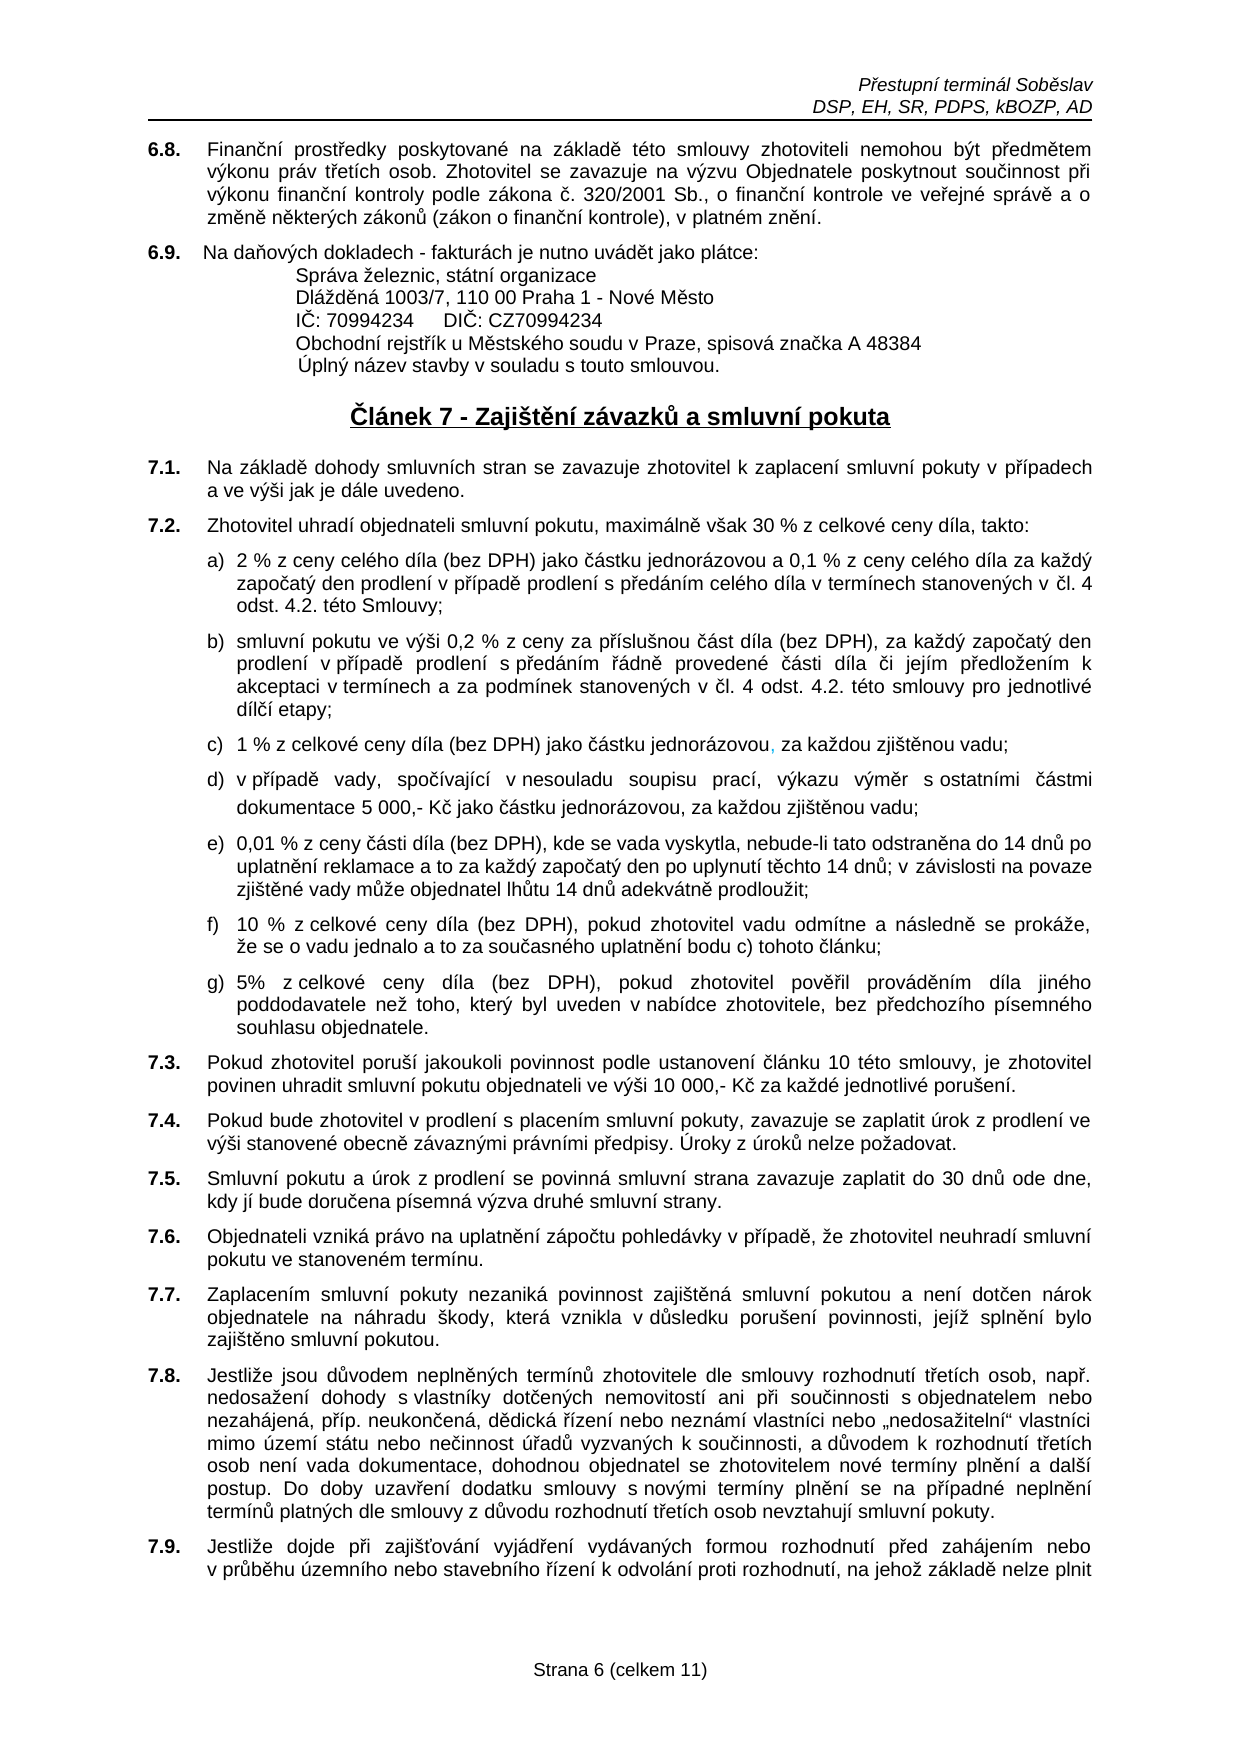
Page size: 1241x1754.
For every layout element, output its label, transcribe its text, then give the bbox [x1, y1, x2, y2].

text 7.5. Smluvní pokutu a úrok z prodlení se povinná smluvní strana zavazuje zaplatit do 30 dnů ode dne, kdy jí bude doručena písemná výzva druhé smluvní strany. [148, 1167, 1092, 1212]
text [148, 1535, 1092, 1580]
text IČ: 70994234 DIČ: CZ70994234 [148, 309, 1092, 332]
text 7.7. Zaplacením smluvní pokuty nezaniká povinnost zajištěná smluvní pokutou a není dotčen nárok objednatele na náhradu škody, která vznikla v důsledku porušení povinnosti, jejíž splnění bylo zajištěno smluvní pokutou. [148, 1283, 1092, 1351]
text Úplný název stavby v souladu s touto smlouvou. [148, 354, 1092, 377]
text f) 10 % z celkové ceny díla (bez DPH), pokud zhotovitel vadu odmítne a následně se prokáže, že se o vadu jednalo a to za současného uplatnění bodu c) tohoto článku; [207, 913, 1092, 958]
text e) 0,01 % z ceny části díla (bez DPH), kde se vada vyskytla, nebude-li tato odstraněna do 14 dnů po uplatnění reklamace a to za každý započatý den po uplynutí těchto 14 dnů; v závislosti na povaze zjištěné vady může objednatel lhůtu 14 dnů adekvátně prodloužit; [207, 832, 1092, 900]
text d) v případě vady, spočívající v nesouladu soupisu prací, výkazu výměr s ostatními částmi dokumentace 5 000,- Kč jako částku jednorázovou, za každou zjištěnou vadu; [207, 768, 1092, 819]
text c) 1 % z celkové ceny díla (bez DPH) jako částku jednorázovou, za každou zjištěnou vadu; [207, 733, 1092, 756]
text 7.3. Pokud zhotovitel poruší jakoukoli povinnost podle ustanovení článku 10 této smlouvy, je zhotovitel povinen uhradit smluvní pokutu objednateli ve výši 10 000,- Kč za každé jednotlivé porušení. [148, 1051, 1092, 1097]
text g) 5% z celkové ceny díla (bez DPH), pokud zhotovitel pověřil prováděním díla jiného poddodavatele než toho, který byl uveden v nabídce zhotovitele, bez předchozího písemného souhlasu objednatele. [207, 971, 1092, 1039]
text 7.8. Jestliže jsou důvodem neplněných termínů zhotovitele dle smlouvy rozhodnutí třetích osob, např. nedosažení dohody s vlastníky dotčených nemovitostí ani při součinnosti s objednatelem nebo nezahájená, příp. neukončená, dědická řízení nebo neznámí vlastníci nebo „nedosažitelní“ vlastníci mimo území státu nebo nečinnost úřadů vyzvaných k součinnosti, a důvodem k rozhodnutí třetích osob není vada dokumentace, dohodnou objednatel se zhotovitelem nové termíny plnění a další postup. Do doby uzavření dodatku smlouvy s novými termíny plnění se na případné neplnění termínů platných dle smlouvy z důvodu rozhodnutí třetích osob nevztahují smluvní pokuty. [148, 1363, 1092, 1522]
text 7.6. Objednateli vzniká právo na uplatnění zápočtu pohledávky v případě, že zhotovitel neuhradí smluvní pokutu ve stanoveném termínu. [148, 1225, 1092, 1270]
text Dlážděná 1003/7, 110 00 Praha 1 - Nové Město [148, 286, 1092, 309]
text Správa železnic, státní organizace [148, 263, 1092, 286]
text 6.8. Finanční prostředky poskytované na základě této smlouvy zhotoviteli nemohou být předmětem výkonu práv třetích osob. Zhotovitel se zavazuje na výzvu Objednatele poskytnout součinnost při výkonu finanční kontroly podle zákona č. 320/2001 Sb., o finanční kontrole ve veřejné správě a o změně některých zákonů (zákon o finanční kontrole), v platném znění. [148, 137, 1092, 228]
subtitle Článek 7 - Zajištění závazků a smluvní pokuta [148, 402, 1092, 431]
text 7.1. Na základě dohody smluvních stran se zavazuje zhotovitel k zaplacení smluvní pokuty v případech a ve výši jak je dále uvedeno. [148, 456, 1092, 501]
text a) 2 % z ceny celého díla (bez DPH) jako částku jednorázovou a 0,1 % z ceny celého díla za každý započatý den prodlení v případě prodlení s předáním celého díla v termínech stanovených v čl. 4 odst. 4.2. této Smlouvy; [207, 549, 1092, 617]
text 7.4. Pokud bude zhotovitel v prodlení s placením smluvní pokuty, zavazuje se zaplatit úrok z prodlení ve výši stanovené obecně závaznými právními předpisy. Úroky z úroků nelze požadovat. [148, 1109, 1092, 1154]
subtitle 7.2. Zhotovitel uhradí objednateli smluvní pokutu, maximálně však 30 % z celkové ceny díla, takto: [148, 514, 1092, 536]
text b) smluvní pokutu ve výši 0,2 % z ceny za příslušnou část díla (bez DPH), za každý započatý den prodlení v případě prodlení s předáním řádně provedené části díla či jejím předložením k akceptaci v termínech a za podmínek stanovených v čl. 4 odst. 4.2. této smlouvy pro jednotlivé dílčí etapy; [207, 629, 1092, 720]
text Obchodní rejstřík u Městského soudu v Praze, spisová značka A 48384 [148, 332, 1092, 354]
text 6.9. Na daňových dokladech - fakturách je nutno uvádět jako plátce: [148, 241, 1092, 263]
